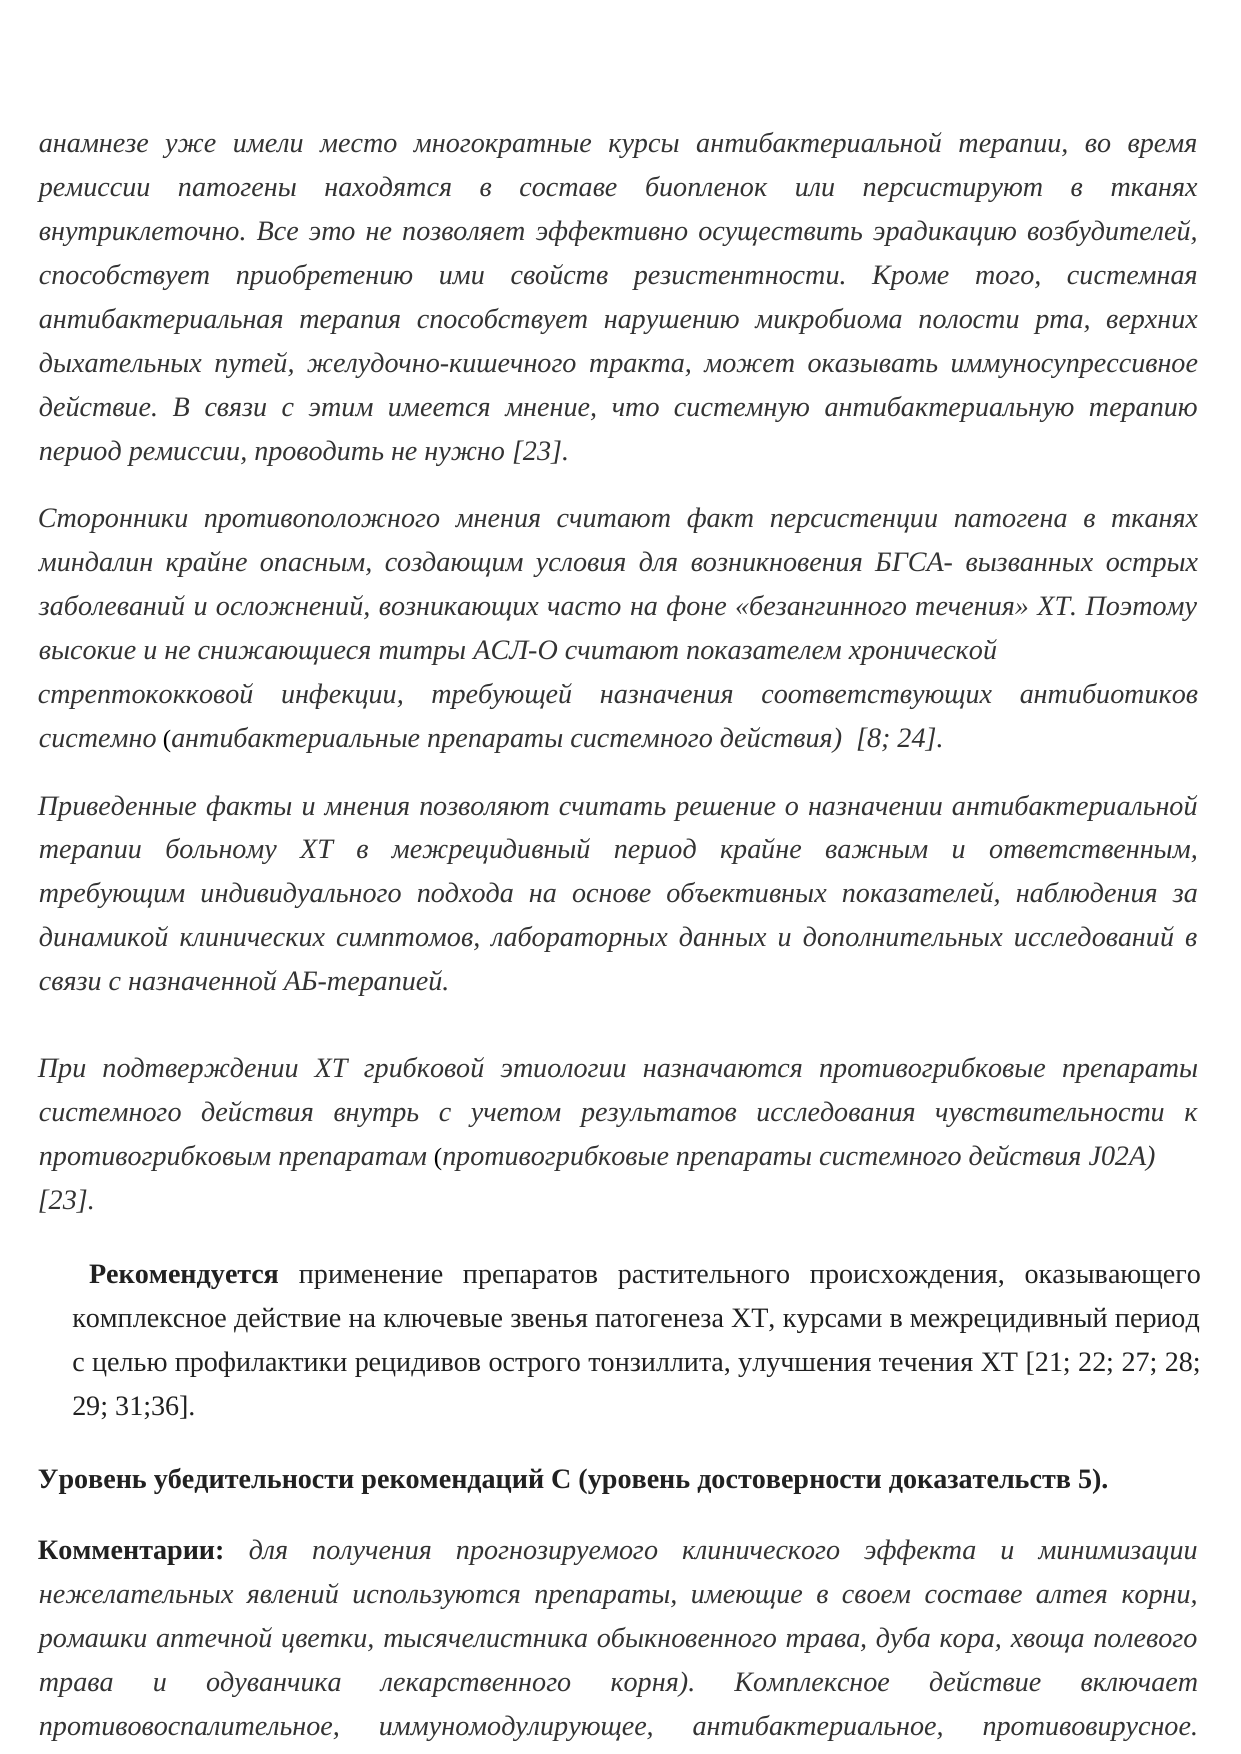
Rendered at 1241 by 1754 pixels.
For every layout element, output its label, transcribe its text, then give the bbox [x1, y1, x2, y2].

text [23]. [38, 1183, 1202, 1215]
text Приведенные факты и мнения позволяют считать решение о назначении антибактериальной терапии больному ХТ в межрецидивный период крайне важным и ответственным, требующим индивидуального подхода на основе объективных показателей, наблюдения за динамикой клинических симптомов, лабораторных данных и дополнительных исследований в связи с назначенной АБ-терапией. [38, 789, 1202, 997]
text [38, 1533, 1202, 1742]
text Сторонники противоположного мнения считают факт персистенции патогена в тканях миндалин крайне опасным, создающим условия для возникновения БГСА- вызванных острых заболеваний и осложнений, возникающих часто на фоне «безангинного течения» ХТ. Поэтому высокие и не снижающиеся титры АСЛ-О считают показателем хронической [38, 501, 1202, 665]
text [38, 127, 1202, 467]
text Уровень убедительности рекомендаций С (уровень достоверности доказательств 5). [38, 1462, 1218, 1495]
text стрептококковой инфекции, требующей назначения соответствующих антибиотиков системно (антибактериальные препараты системного действия) [8; 24]. [38, 677, 1202, 754]
text При подтверждении ХТ грибковой этиологии назначаются противогрибковые препараты системного действия внутрь с учетом результатов исследования чувствительности к противогрибковым препаратам (противогрибковые препараты системного действия J02A) [38, 1051, 1202, 1171]
text Рекомендуется применение препаратов растительного происхождения, оказывающего комплексное действие на ключевые звенья патогенеза ХТ, курсами в межрецидивный период с целью профилактики рецидивов острого тонзиллита, улучшения течения ХТ [21; 22; 27; 28; 29; 31;36]. [53, 1257, 1202, 1421]
